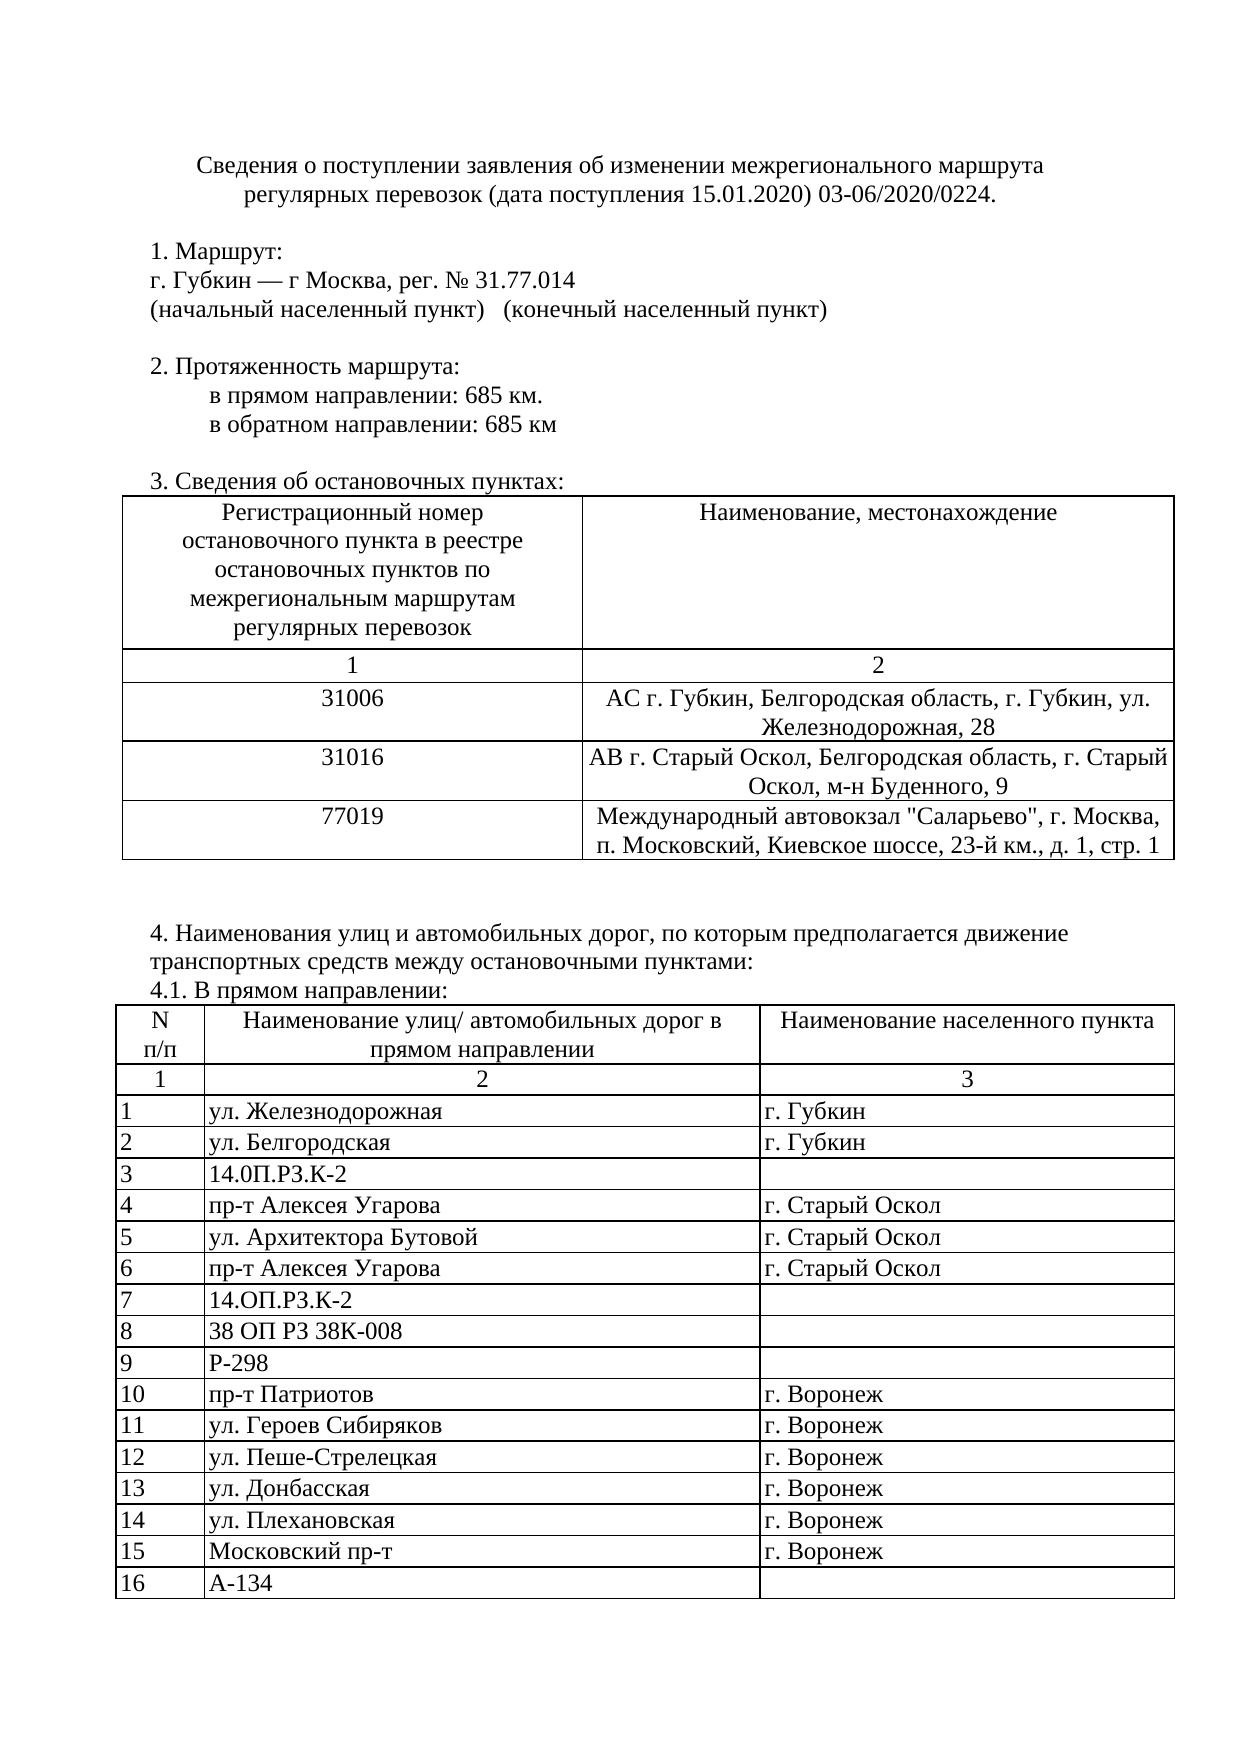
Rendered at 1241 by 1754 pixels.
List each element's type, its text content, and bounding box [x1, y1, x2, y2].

table_cell 3 [117, 1159, 204, 1189]
table_cell 14.0П.РЗ.К-2 [205, 1159, 759, 1189]
table_header Наименование населенного пункта [761, 1006, 1174, 1063]
table_cell 2 [205, 1065, 759, 1094]
table_cell [761, 1316, 1174, 1346]
table_cell ул. Пеше-Стрелецкая [205, 1442, 759, 1472]
table_cell 2 [117, 1127, 204, 1157]
table_cell 1 [123, 650, 582, 681]
table_cell г. Воронеж [761, 1411, 1174, 1440]
table_cell АВ г. Старый Оскол, Белгородская область, г. Старый Оскол, м-н Буденного, 9 [583, 742, 1173, 799]
table_cell 14 [117, 1505, 204, 1535]
table_cell г. Воронеж [761, 1379, 1174, 1409]
text 1. Маршрут: [150, 236, 1090, 265]
text Сведения о поступлении заявления об изменении межрегионального маршрута регулярных перевозок (дата поступления 15.01.2020) 03-06/2020/0224. [150, 150, 1090, 207]
table_cell 31016 [123, 742, 582, 799]
table_cell пр-т Алексея Угарова [205, 1190, 759, 1220]
table_cell 16 [117, 1568, 204, 1598]
table_cell АС г. Губкин, Белгородская область, г. Губкин, ул. Железнодорожная, 28 [583, 683, 1173, 740]
table_cell г. Старый Оскол [761, 1253, 1174, 1283]
table_cell 13 [117, 1473, 204, 1503]
table_cell пр-т Патриотов [205, 1379, 759, 1409]
text 2. Протяженность маршрута: [150, 351, 1090, 380]
table_cell г. Воронеж [761, 1442, 1174, 1472]
table_cell пр-т Алексея Угарова [205, 1253, 759, 1283]
table_cell Р-298 [205, 1348, 759, 1377]
table_cell 15 [117, 1536, 204, 1566]
text 3. Сведения об остановочных пунктах: [150, 466, 1090, 495]
table_header Наименование улиц/ автомобильных дорог в прямом направлении [205, 1006, 759, 1063]
table_cell г. Губкин [761, 1096, 1174, 1126]
table_cell 11 [117, 1411, 204, 1440]
table_cell 1 [117, 1096, 204, 1126]
text 4.1. В прямом направлении: [150, 975, 1090, 1004]
table_cell 5 [117, 1222, 204, 1252]
table_cell Международный автовокзал "Саларьево", г. Москва, п. Московский, Киевское шоссе, 23-й км., д. 1, стр. 1 [583, 801, 1173, 858]
table_cell г. Воронеж [761, 1536, 1174, 1566]
table_header N п/п [117, 1006, 204, 1063]
table_cell 6 [117, 1253, 204, 1283]
table_cell 4 [117, 1190, 204, 1220]
table_cell ул. Героев Сибиряков [205, 1411, 759, 1440]
table_cell 7 [117, 1285, 204, 1314]
table_cell ул. Архитектора Бутовой [205, 1222, 759, 1252]
table_cell 9 [117, 1348, 204, 1377]
table_cell ул. Железнодорожная [205, 1096, 759, 1126]
table_cell г. Воронеж [761, 1505, 1174, 1535]
table_cell 10 [117, 1379, 204, 1409]
table_header Регистрационный номер остановочного пункта в реестре остановочных пунктов по межрегиональным маршрутам регулярных перевозок [123, 497, 582, 648]
table_cell г. Воронеж [761, 1473, 1174, 1503]
table_cell ул. Плехановская [205, 1505, 759, 1535]
table_cell 2 [583, 650, 1173, 681]
table_cell г. Губкин [761, 1127, 1174, 1157]
table_cell 77019 [123, 801, 582, 858]
text 4. Наименования улиц и автомобильных дорог, по которым предполагается движение транспортных средств между остановочными пунктами: [150, 918, 1090, 975]
table_cell 1 [117, 1065, 204, 1094]
table_header Наименование, местонахождение [583, 497, 1173, 648]
table_cell Московский пр-т [205, 1536, 759, 1566]
text г. Губкин — г Москва, рег. № 31.77.014 [150, 265, 1090, 294]
table_cell г. Старый Оскол [761, 1190, 1174, 1220]
text (начальный населенный пункт) (конечный населенный пункт) [150, 294, 1090, 322]
table_cell 14.ОП.РЗ.К-2 [205, 1285, 759, 1314]
table_cell г. Старый Оскол [761, 1222, 1174, 1252]
table_cell 38 ОП РЗ 38К-008 [205, 1316, 759, 1346]
text в обратном направлении: 685 км [150, 409, 1090, 437]
table_cell 8 [117, 1316, 204, 1346]
table_cell ул. Донбасская [205, 1473, 759, 1503]
table_cell [761, 1568, 1174, 1598]
table_cell ул. Белгородская [205, 1127, 759, 1157]
table_cell 31006 [123, 683, 582, 740]
table_cell А-134 [205, 1568, 759, 1598]
text в прямом направлении: 685 км. [150, 380, 1090, 409]
table_cell [761, 1348, 1174, 1377]
table_cell 12 [117, 1442, 204, 1472]
table_cell 3 [761, 1065, 1174, 1094]
table_cell [761, 1285, 1174, 1314]
table_cell [761, 1159, 1174, 1189]
